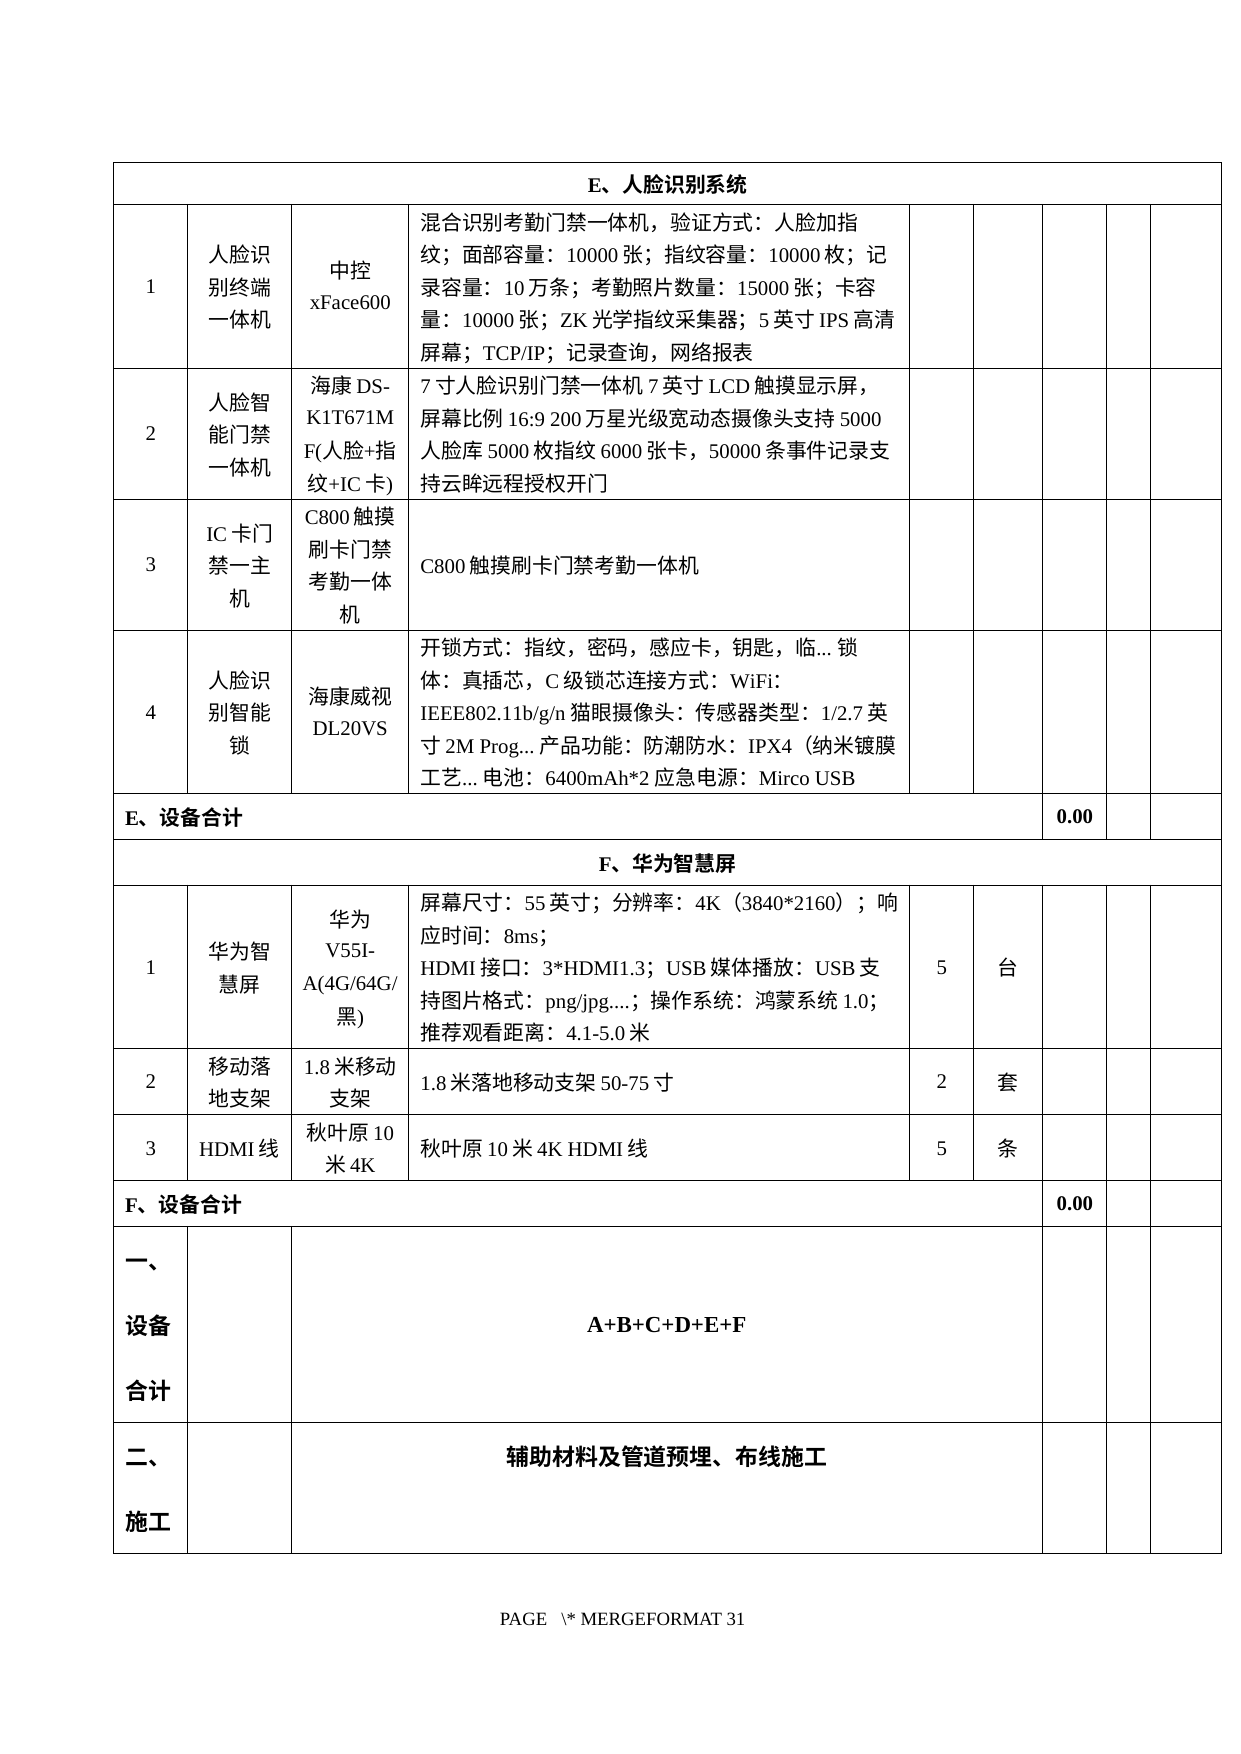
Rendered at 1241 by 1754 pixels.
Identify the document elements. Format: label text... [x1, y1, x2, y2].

table_cell [974, 500, 1042, 629]
table_cell [1107, 1227, 1150, 1422]
table_cell 5 [910, 1115, 973, 1180]
table_cell [1043, 1049, 1106, 1114]
table_cell 屏幕尺寸：55英寸；分辨率：4K（3840*2160）；响应时间：8ms； HDMI接口：3*HDMI1.3；USB媒体播放：USB支持图片格式：png/jpg....；操作系统：鸿蒙系统1.0；推荐观看距离：4.1-5.0米 [409, 886, 909, 1048]
table_cell [188, 1423, 291, 1553]
table_cell [1107, 205, 1150, 367]
table_cell 2 [910, 1049, 973, 1114]
table_cell 中控xFace600 [292, 205, 408, 367]
table_cell [1043, 1423, 1106, 1553]
table_cell 5 [910, 886, 973, 1048]
table_cell C800触摸刷卡门禁考勤一体机 [409, 500, 909, 629]
table_cell 4 [114, 631, 187, 793]
table_cell [1151, 1049, 1221, 1114]
table_cell 人脸识别终端一体机 [188, 205, 291, 367]
table_cell F、华为智慧屏 [114, 840, 1221, 884]
table_cell [1043, 886, 1106, 1048]
table_cell [1151, 1115, 1221, 1180]
table_cell 2 [114, 369, 187, 498]
table_cell 人脸识别智能锁 [188, 631, 291, 793]
table_cell 0.00 [1043, 1181, 1106, 1226]
table_cell 混合识别考勤门禁一体机，验证方式：人脸加指纹；面部容量：10000张；指纹容量：10000枚；记录容量：10万条；考勤照片数量：15000张；卡容量：10000张；ZK光学指纹采集器；5英寸IPS高清屏幕；TCP/IP；记录查询，网络报表 [409, 205, 909, 367]
table_cell 人脸智能门禁一体机 [188, 369, 291, 498]
table_cell C800触摸刷卡门禁考勤一体机 [292, 500, 408, 629]
table_cell 海康威视DL20VS [292, 631, 408, 793]
table_cell [1151, 1181, 1221, 1226]
table_cell 台 [974, 886, 1042, 1048]
table_cell 条 [974, 1115, 1042, 1180]
table_cell [1151, 631, 1221, 793]
table_cell [1043, 369, 1106, 498]
table_cell 1.8米落地移动支架50-75寸 [409, 1049, 909, 1114]
table_cell [910, 369, 973, 498]
table_cell 3 [114, 500, 187, 629]
table_cell [910, 205, 973, 367]
table_cell 1 [114, 205, 187, 367]
table_cell [974, 205, 1042, 367]
table_cell 开锁方式：指纹，密码，感应卡，钥匙，临... 锁体：真插芯，C级锁芯连接方式：WiFi：IEEE802.11b/g/n 猫眼摄像头：传感器类型：1/2.7英寸2M Prog... 产品功能：防潮防水：IPX4（纳米镀膜工艺... 电池：6400mAh*2 应急电源：Mirco USB [409, 631, 909, 793]
table_cell [1107, 1049, 1150, 1114]
table_cell [1151, 886, 1221, 1048]
table_cell 套 [974, 1049, 1042, 1114]
table_cell [1043, 1115, 1106, 1180]
table_cell [1107, 500, 1150, 629]
table_cell [1107, 886, 1150, 1048]
table_cell E、人脸识别系统 [114, 163, 1221, 204]
table_cell [1043, 500, 1106, 629]
table_cell 辅助材料及管道预埋、布线施工 [292, 1423, 1042, 1553]
table_cell F、设备合计 [114, 1181, 1042, 1226]
table_cell 1 [114, 886, 187, 1048]
table_cell 秋叶原10米4K HDMI线 [409, 1115, 909, 1180]
table_cell [974, 369, 1042, 498]
table_cell 0.00 [1043, 794, 1106, 839]
table_cell 移动落地支架 [188, 1049, 291, 1114]
table_cell [1107, 1181, 1150, 1226]
table_cell [1107, 794, 1150, 839]
table_cell 3 [114, 1115, 187, 1180]
table_cell 1.8米移动支架 [292, 1049, 408, 1114]
table_cell [1151, 1227, 1221, 1422]
table_cell [1043, 205, 1106, 367]
table_cell 华为智慧屏 [188, 886, 291, 1048]
table_cell [1107, 1423, 1150, 1553]
table_cell [1043, 1227, 1106, 1422]
table_cell 二、施工及辅助材料 [114, 1423, 187, 1553]
table_cell 华为V55I-A(4G/64G/黑) [292, 886, 408, 1048]
table_cell [1043, 631, 1106, 793]
table_cell [910, 631, 973, 793]
table_cell [1151, 794, 1221, 839]
table_cell [1107, 631, 1150, 793]
table_cell 一、设备合计 [114, 1227, 187, 1422]
table_cell [1107, 369, 1150, 498]
table_cell 7寸人脸识别门禁一体机 7英寸LCD触摸显示屏，屏幕比例16:9 200万星光级宽动态摄像头支持5000人脸库 5000枚指纹 6000张卡，50000条事件记录支持云眸远程授权开门 [409, 369, 909, 498]
table_cell E、设备合计 [114, 794, 1042, 839]
table_cell [974, 631, 1042, 793]
table_cell [910, 500, 973, 629]
table_cell [1151, 205, 1221, 367]
table_cell HDMI线 [188, 1115, 291, 1180]
table_cell [1107, 1115, 1150, 1180]
table_cell [1151, 500, 1221, 629]
table_cell A+B+C+D+E+F [292, 1227, 1042, 1422]
table_cell IC卡门禁一主机 [188, 500, 291, 629]
table_cell 2 [114, 1049, 187, 1114]
table_cell [1151, 1423, 1221, 1553]
table_cell 秋叶原10米4K [292, 1115, 408, 1180]
table_cell [188, 1227, 291, 1422]
table_cell [1151, 369, 1221, 498]
table_cell 海康DS-K1T671MF(人脸+指纹+IC卡) [292, 369, 408, 498]
